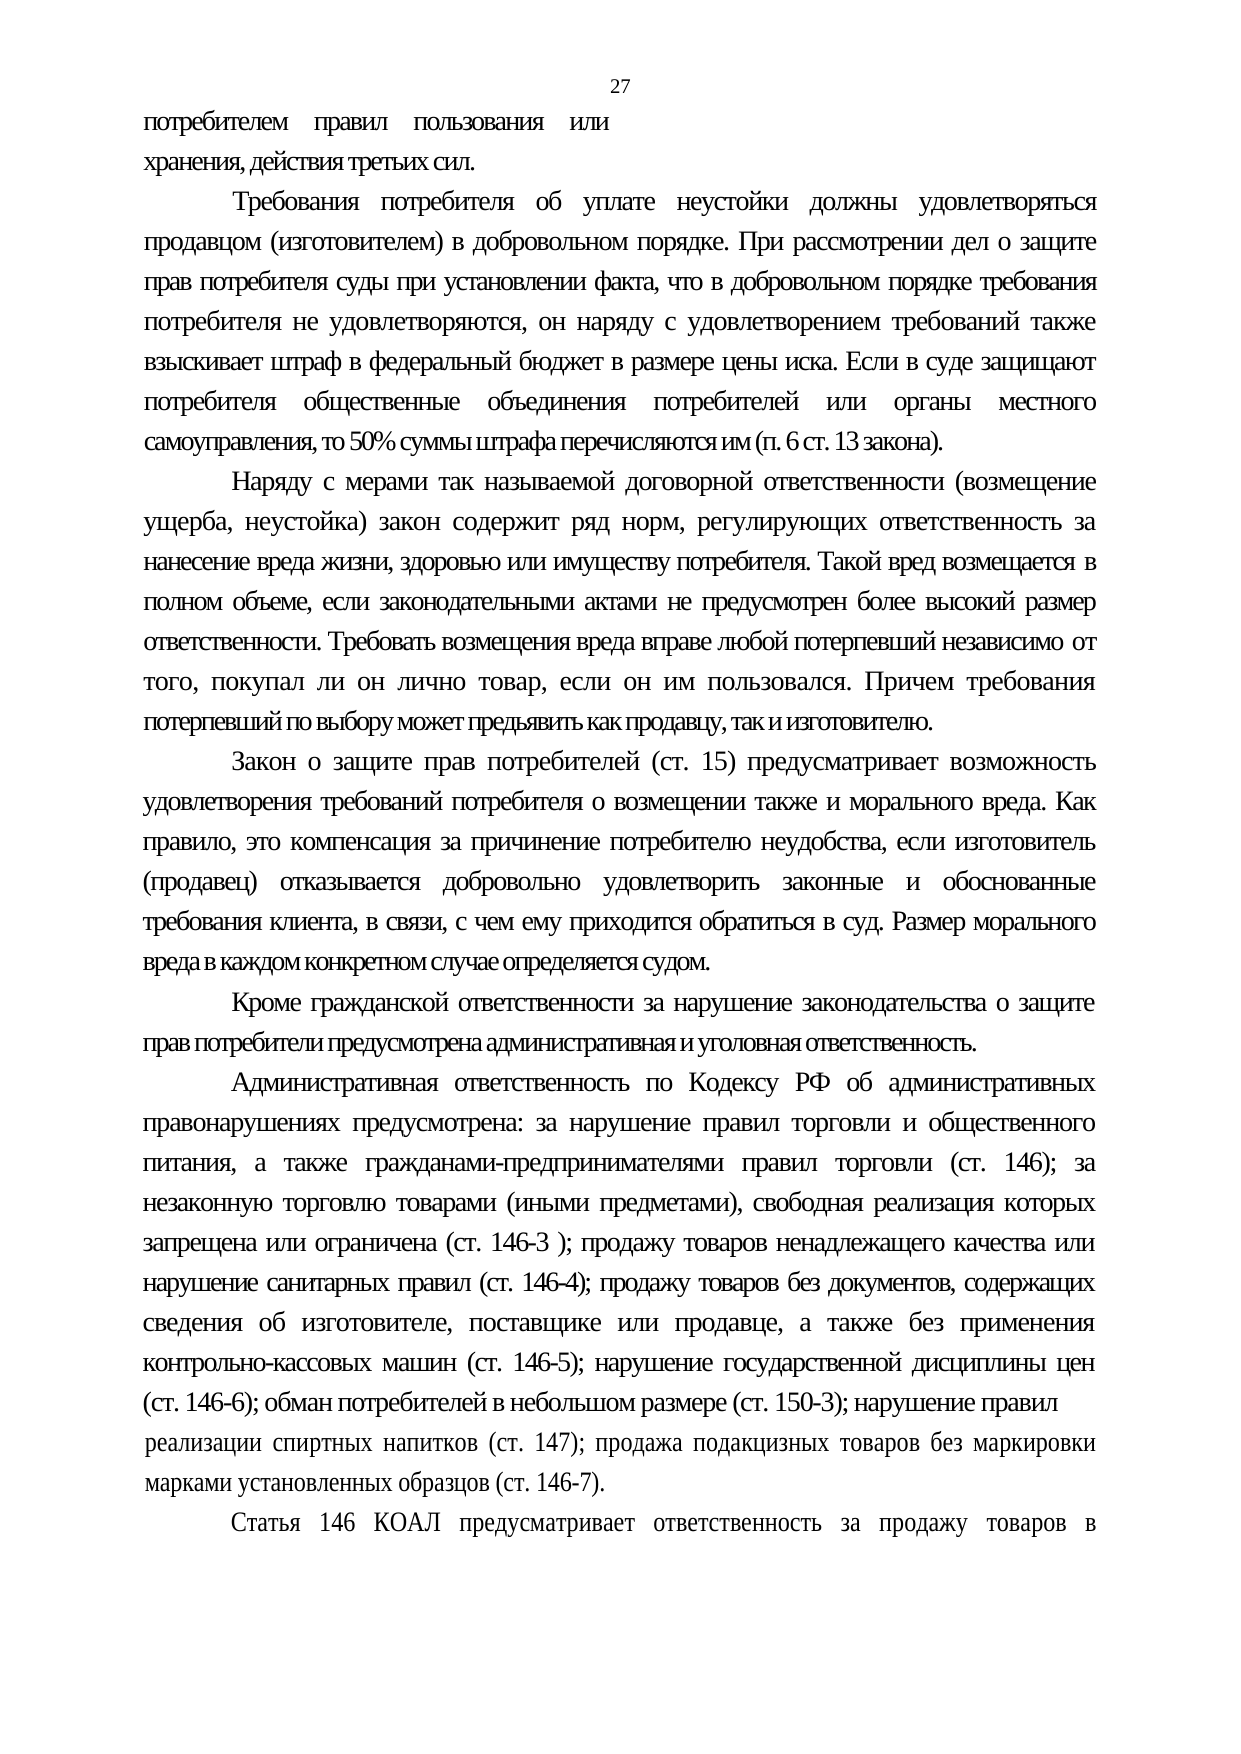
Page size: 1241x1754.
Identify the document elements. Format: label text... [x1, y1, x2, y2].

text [142, 1499, 1098, 1539]
text Требования потребителя об уплате неустойки должны удовлетворяться продавцом (изготовителем) в добровольном порядке. При рассмотрении дел о защите прав потребителя суды при установлении факта, что в добровольном порядке требования потребителя не удовлетворяются, он наряду с удовлетворением требований также взыскивает штраф в федеральный бюджет в размере цены иска. Если в суде защищают потребителя общественные объединения потребителей или органы местного самоуправления, то 50% суммы штрафа перечисляются им (п. 6 ст. 13 закона). [143, 178, 1098, 458]
text Кроме гражданской ответственности за нарушение законодательства о защите прав потребители предусмотрена административная и уголовная ответственность. [142, 979, 1096, 1059]
text Наряду с мерами так называемой договорной ответственности (возмещение ущерба, неустойка) закон содержит ряд норм, регулирующих ответственность за нанесение вреда жизни, здоровью или имуществу потребителя. Такой вред возмещается в полном объеме, если законодательными актами не предусмотрен более высокий размер ответственности. Требовать возмещения вреда вправе любой потерпевший независимо от того, покупал ли он лично товар, если он им пользовался. Причем требования потерпевший по выбору может предьявить как продавцу, так и изготовителю. [143, 458, 1097, 738]
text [143, 98, 1097, 178]
text Административная ответственность по Кодексу РФ об административных правонарушениях предусмотрена: за нарушение правил торговли и общественного питания, а также гражданами-предпринимателями правил торговли (ст. 146); за незаконную торговлю товарами (иными предметами), свободная реализация которых запрещена или ограничена (ст. 146-3 ); продажу товаров ненадлежащего качества или нарушение санитарных правил (ст. 146-4); продажу товаров без документов, содержащих сведения об изготовителе, поставщике или продавце, а также без применения контрольно-кассовых машин (ст. 146-5); нарушение государственной дисциплины цен (ст. 146-6); обман потребителей в небольшом размере (ст. 150-3); нарушение правил [142, 1059, 1097, 1419]
text Закон о защите прав потребителей (ст. 15) предусматривает возможность удовлетворения требований потребителя о возмещении также и морального вреда. Как правило, это компенсация за причинение потребителю неудобства, если изготовитель (продавец) отказывается добровольно удовлетворить законные и обоснованные требования клиента, в связи, с чем ему приходится обратиться в суд. Размер морального вреда в каждом конкретном случае определяется судом. [142, 738, 1097, 978]
text реализации спиртных напитков (ст. 147); продажа подакцизных товаров без маркировки марками установленных образцов (ст. 146-7). [144, 1419, 1098, 1499]
